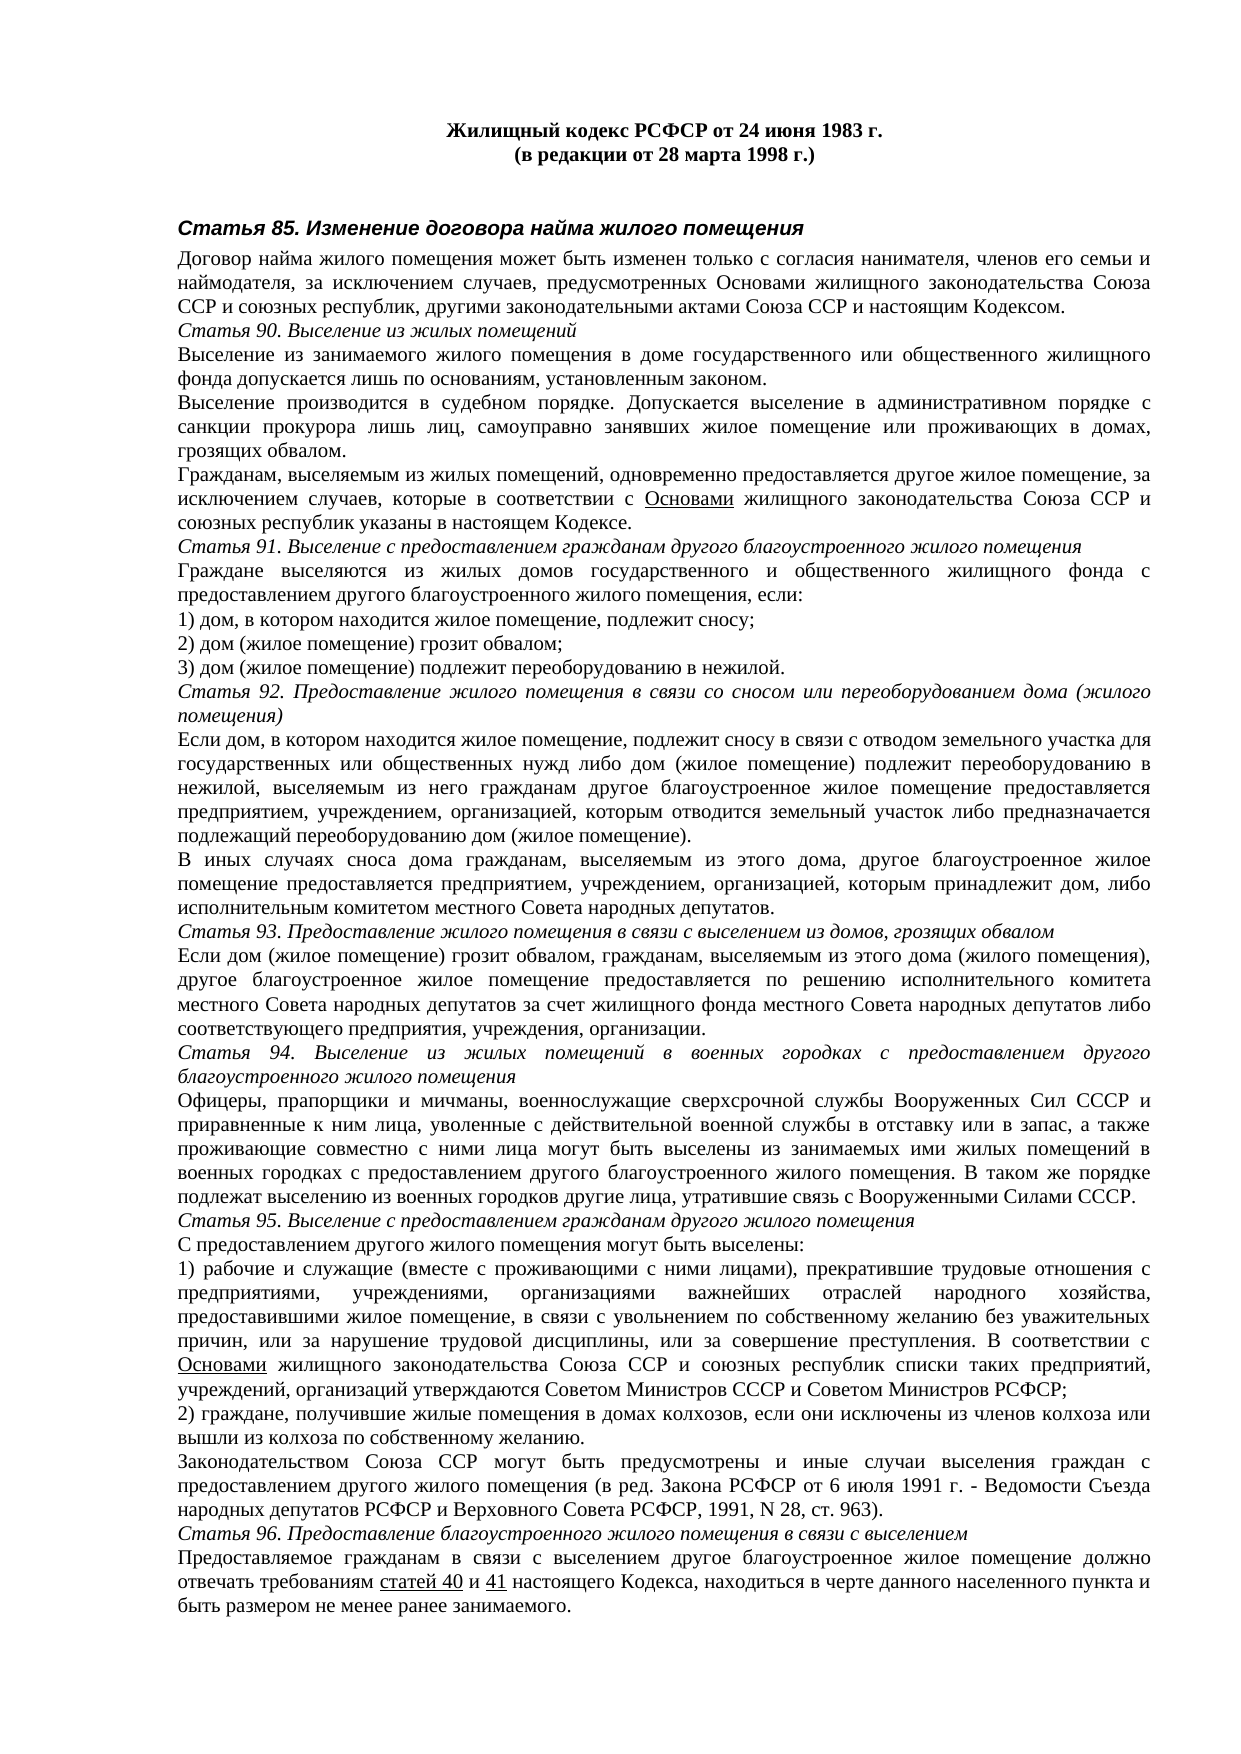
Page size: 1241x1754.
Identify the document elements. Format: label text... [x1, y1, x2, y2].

text Статья 91. Выселение с предоставлением гражданам другого благоустроенного жилого помещения [177, 534, 1152, 558]
text Предоставляемое гражданам в связи с выселением другое благоустроенное жилое помещение должно отвечать требованиям статей 40 и 41 настоящего Кодекса, находиться в черте данного населенного пункта и быть размером не менее ранее занимаемого. [177, 1545, 1152, 1617]
text 1) дом, в котором находится жилое помещение, подлежит сносу; [177, 606, 1152, 631]
text Статья 95. Выселение с предоставлением гражданам другого жилого помещения [177, 1208, 1152, 1232]
text 2) граждане, получившие жилые помещения в домах колхозов, если они исключены из членов колхоза или вышли из колхоза по собственному желанию. [177, 1401, 1152, 1449]
subtitle Статья 85. Изменение договора найма жилого помещения [177, 215, 1152, 239]
text 1) рабочие и служащие (вместе с проживающими с ними лицами), прекратившие трудовые отношения с предприятиями, учреждениями, организациями важнейших отраслей народного хозяйства, предоставившими жилое помещение, в связи с увольнением по собственному желанию без уважительных причин, или за нарушение трудовой дисциплины, или за совершение преступления. В соответствии с Основами жилищного законодательства Союза ССР и союзных республик списки таких предприятий, учреждений, организаций утверждаются Советом Министров СССР и Советом Министров РСФСР; [177, 1256, 1152, 1401]
text Если дом, в котором находится жилое помещение, подлежит сносу в связи с отводом земельного участка для государственных или общественных нужд либо дом (жилое помещение) подлежит переоборудованию в нежилой, выселяемым из него гражданам другое благоустроенное жилое помещение предоставляется предприятием, учреждением, организацией, которым отводится земельный участок либо предназначается подлежащий переоборудованию дом (жилое помещение). [177, 727, 1152, 847]
text Граждане выселяются из жилых домов государственного и общественного жилищного фонда с предоставлением другого благоустроенного жилого помещения, если: [177, 558, 1152, 606]
text 3) дом (жилое помещение) подлежит переоборудованию в нежилой. [177, 654, 1152, 679]
text Договор найма жилого помещения может быть изменен только с согласия нанимателя, членов его семьи и наймодателя, за исключением случаев, предусмотренных Основами жилищного законодательства Союза ССР и союзных республик, другими законодательными актами Союза ССР и настоящим Кодексом. [177, 246, 1152, 318]
text Законодательством Союза ССР могут быть предусмотрены и иные случаи выселения граждан с предоставлением другого жилого помещения (в ред. Закона РСФСР от 6 июля 1991 г. - Ведомости Съезда народных депутатов РСФСР и Верховного Совета РСФСР, 1991, N 28, ст. 963). [177, 1449, 1152, 1521]
text С предоставлением другого жилого помещения могут быть выселены: [177, 1232, 1152, 1256]
text (в редакции от 28 марта 1998 г.) [177, 142, 1152, 166]
text Выселение производится в судебном порядке. Допускается выселение в административном порядке с санкции прокурора лишь лиц, самоуправно занявших жилое помещение или проживающих в домах, грозящих обвалом. [177, 390, 1152, 462]
text Статья 92. Предоставление жилого помещения в связи со сносом или переоборудованием дома (жилого помещения) [177, 679, 1152, 727]
text Если дом (жилое помещение) грозит обвалом, гражданам, выселяемым из этого дома (жилого помещения), другое благоустроенное жилое помещение предоставляется по решению исполнительного комитета местного Совета народных депутатов за счет жилищного фонда местного Совета народных депутатов либо соответствующего предприятия, учреждения, организации. [177, 943, 1152, 1039]
text Статья 93. Предоставление жилого помещения в связи с выселением из домов, грозящих обвалом [177, 919, 1152, 943]
text Офицеры, прапорщики и мичманы, военнослужащие сверхсрочной службы Вооруженных Сил СССР и приравненные к ним лица, уволенные с действительной военной службы в отставку или в запас, а также проживающие совместно с ними лица могут быть выселены из занимаемых ими жилых помещений в военных городках с предоставлением другого благоустроенного жилого помещения. В таком же порядке подлежат выселению из военных городков другие лица, утратившие связь с Вооруженными Силами СССР. [177, 1088, 1152, 1208]
subtitle Статья 90. Выселение из жилых помещений [177, 318, 1152, 342]
text Статья 96. Предоставление благоустроенного жилого помещения в связи с выселением [177, 1521, 1152, 1545]
text Выселение из занимаемого жилого помещения в доме государственного или общественного жилищного фонда допускается лишь по основаниям, установленным законом. [177, 342, 1152, 390]
text Гражданам, выселяемым из жилых помещений, одновременно предоставляется другое жилое помещение, за исключением случаев, которые в соответствии с Основами жилищного законодательства Союза ССР и союзных республик указаны в настоящем Кодексе. [177, 462, 1152, 534]
text 2) дом (жилое помещение) грозит обвалом; [177, 631, 1152, 654]
text Статья 94. Выселение из жилых помещений в военных городках с предоставлением другого благоустроенного жилого помещения [177, 1039, 1152, 1088]
text Жилищный кодекс РСФСР от 24 июня 1983 г. [177, 118, 1152, 142]
text В иных случаях сноса дома гражданам, выселяемым из этого дома, другое благоустроенное жилое помещение предоставляется предприятием, учреждением, организацией, которым принадлежит дом, либо исполнительным комитетом местного Совета народных депутатов. [177, 847, 1152, 919]
